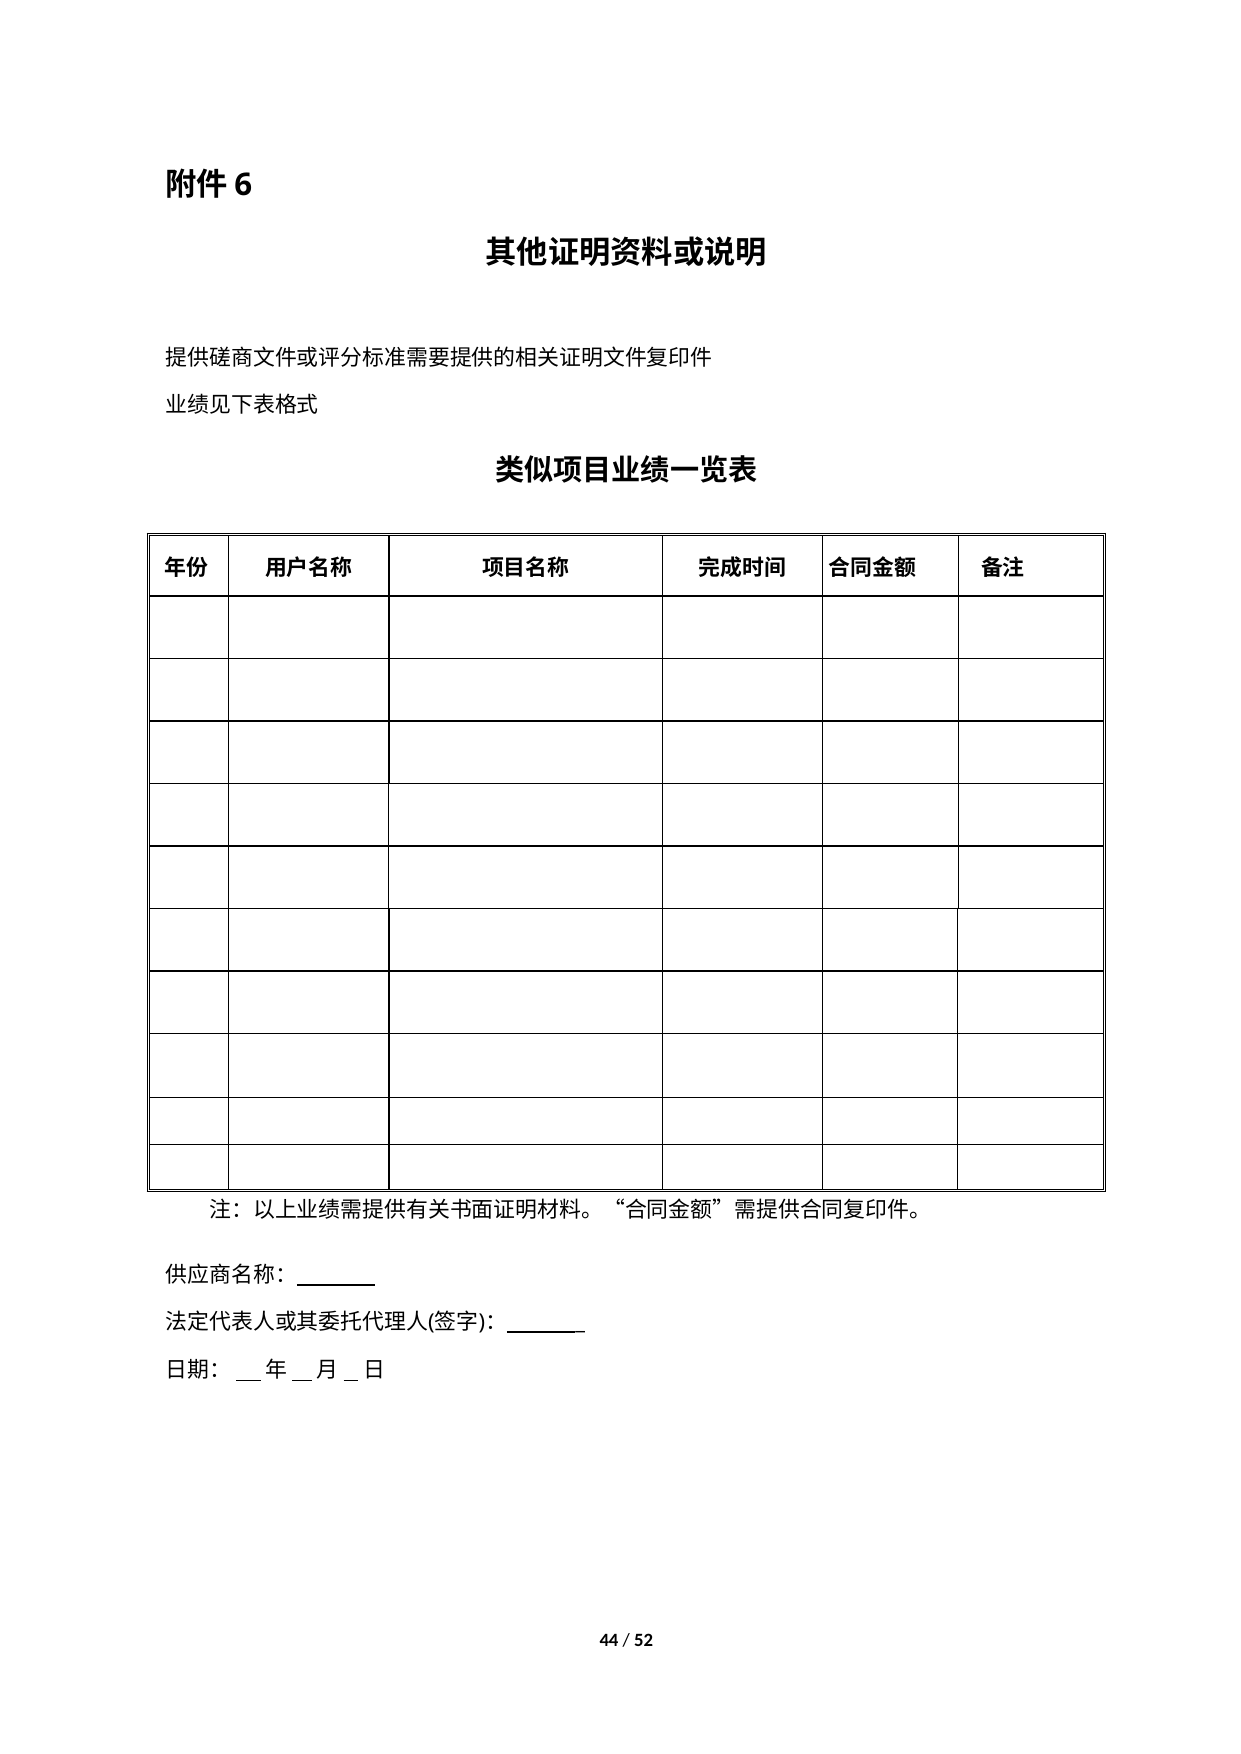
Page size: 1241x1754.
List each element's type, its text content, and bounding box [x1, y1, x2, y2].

table_header 备注 [959, 536, 1103, 595]
table_cell [390, 972, 662, 1032]
table_cell [823, 909, 957, 970]
text 类似项目业绩一览表 [165, 435, 1087, 500]
table_cell [959, 597, 1103, 657]
table_cell [959, 784, 1103, 845]
table_cell [663, 597, 822, 657]
table_cell [663, 847, 822, 907]
table_cell [229, 659, 388, 720]
table_header 年份 [150, 536, 228, 595]
table_cell [958, 972, 1103, 1032]
table_cell [823, 784, 958, 845]
text 业绩见下表格式 [165, 387, 1087, 419]
table_cell [389, 784, 662, 845]
table_header 合同金额 [823, 536, 958, 595]
table_cell [150, 1098, 228, 1143]
table_cell [958, 1034, 1103, 1097]
table_cell [229, 1098, 388, 1143]
table_cell [389, 847, 662, 907]
table_cell [150, 1145, 228, 1189]
table_cell [229, 847, 388, 907]
table_cell [229, 597, 388, 657]
table_cell [663, 909, 822, 970]
table_cell [823, 1098, 957, 1143]
table_cell [229, 1145, 388, 1189]
table_header 项目名称 [390, 536, 662, 595]
table_cell [150, 847, 228, 907]
table_cell [958, 909, 1103, 970]
table_cell [150, 784, 228, 845]
table_cell [390, 659, 662, 720]
table_cell [150, 659, 228, 720]
table_cell [150, 1034, 228, 1097]
text 注：以上业绩需提供有关书面证明材料。“合同金额”需提供合同复印件。 [165, 1192, 1087, 1224]
table_cell [958, 1145, 1103, 1189]
text 提供磋商文件或评分标准需要提供的相关证明文件复印件 [165, 340, 1087, 372]
table_cell [150, 909, 228, 970]
table_cell [663, 1098, 822, 1143]
table_cell [390, 909, 662, 970]
table_cell [229, 784, 388, 845]
table_cell [150, 722, 228, 782]
table_cell [823, 1034, 957, 1097]
table_cell [390, 597, 662, 657]
table_cell [663, 1145, 822, 1189]
table_cell [663, 1034, 822, 1097]
text 日期： 年 月 日 [165, 1352, 1087, 1384]
table_cell [823, 722, 958, 782]
table_cell [229, 722, 388, 782]
table_cell [229, 1034, 388, 1097]
table_cell [663, 972, 822, 1032]
table_cell [390, 1145, 662, 1189]
table_cell [390, 1034, 662, 1097]
table_cell [150, 972, 228, 1032]
table_header 完成时间 [663, 536, 822, 595]
table_cell [823, 1145, 957, 1189]
text 其他证明资料或说明 [165, 227, 1087, 273]
table_cell [959, 847, 1103, 907]
table_cell [823, 847, 958, 907]
table_cell [229, 909, 388, 970]
table_header 用户名称 [229, 536, 388, 595]
table_cell [390, 722, 662, 782]
table_cell [663, 784, 822, 845]
table_cell [823, 597, 958, 657]
text 供应商名称： [165, 1257, 1087, 1288]
table_cell [959, 659, 1103, 720]
text 附件6 [165, 159, 1087, 205]
table_cell [390, 1098, 662, 1143]
table_cell [823, 659, 958, 720]
text 法定代表人或其委托代理人(签字)： _ [165, 1304, 1087, 1336]
table_cell [823, 972, 957, 1032]
table_cell [663, 659, 822, 720]
table_cell [150, 597, 228, 657]
table_cell [663, 722, 822, 782]
table_cell [229, 972, 388, 1032]
table_cell [959, 722, 1103, 782]
table_cell [958, 1098, 1103, 1143]
